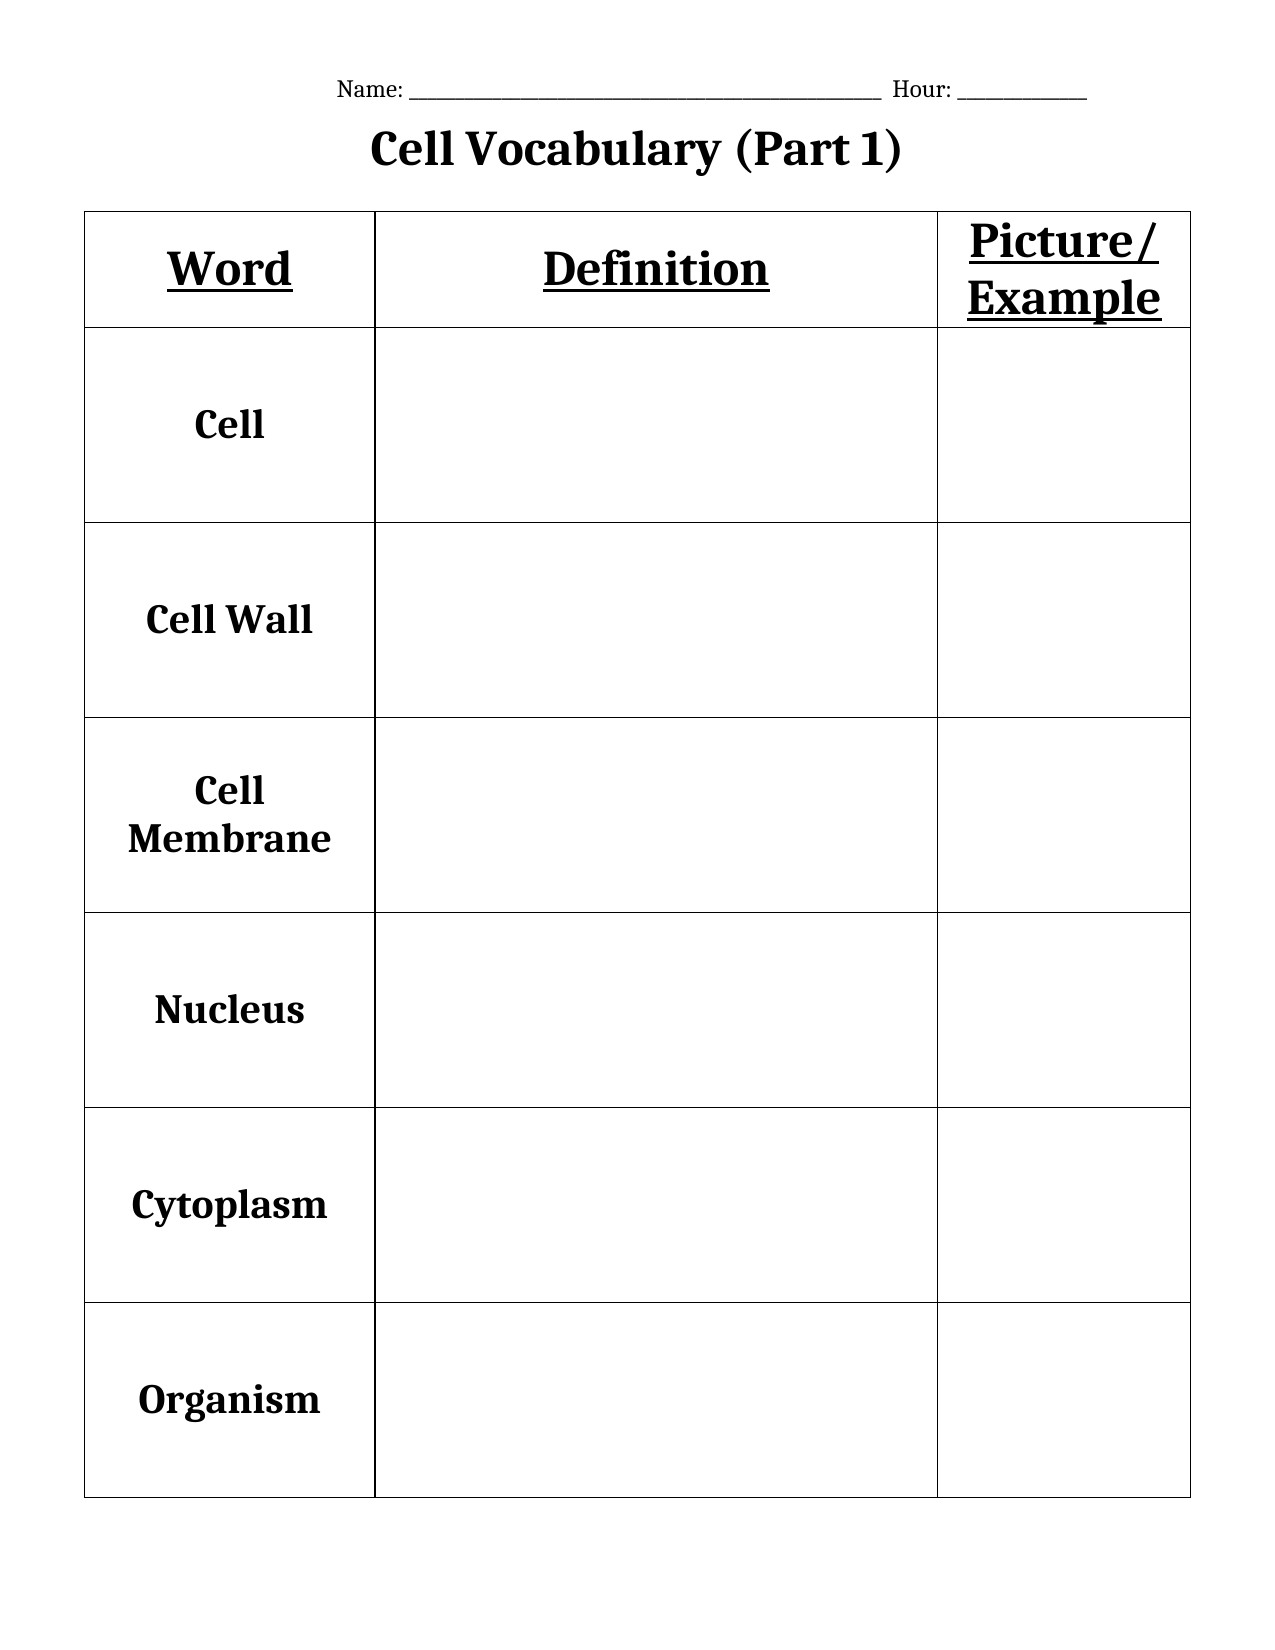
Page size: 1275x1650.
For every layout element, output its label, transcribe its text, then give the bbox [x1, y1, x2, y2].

table_cell [376, 1303, 937, 1497]
table_cell Cytoplasm [85, 1108, 374, 1302]
table_cell [376, 523, 937, 717]
table_cell Cell Membrane [85, 718, 374, 912]
table_cell [938, 328, 1190, 522]
table_cell Cell [85, 328, 374, 522]
table_cell [376, 913, 937, 1107]
table_cell [376, 718, 937, 912]
table_header Definition [376, 212, 937, 327]
table_cell [376, 328, 937, 522]
table_cell Nucleus [85, 913, 374, 1107]
table_cell [938, 1108, 1190, 1302]
table_header Word [85, 212, 374, 327]
table_cell [938, 913, 1190, 1107]
table_cell [938, 523, 1190, 717]
table_cell Organism [85, 1303, 374, 1497]
text Cell Vocabulary (Part 1) [187, 120, 1087, 177]
table_cell [938, 718, 1190, 912]
table_cell [938, 1303, 1190, 1497]
table_cell Cell Wall [85, 523, 374, 717]
table_cell [376, 1108, 937, 1302]
table_header Picture/ Example [938, 212, 1190, 327]
